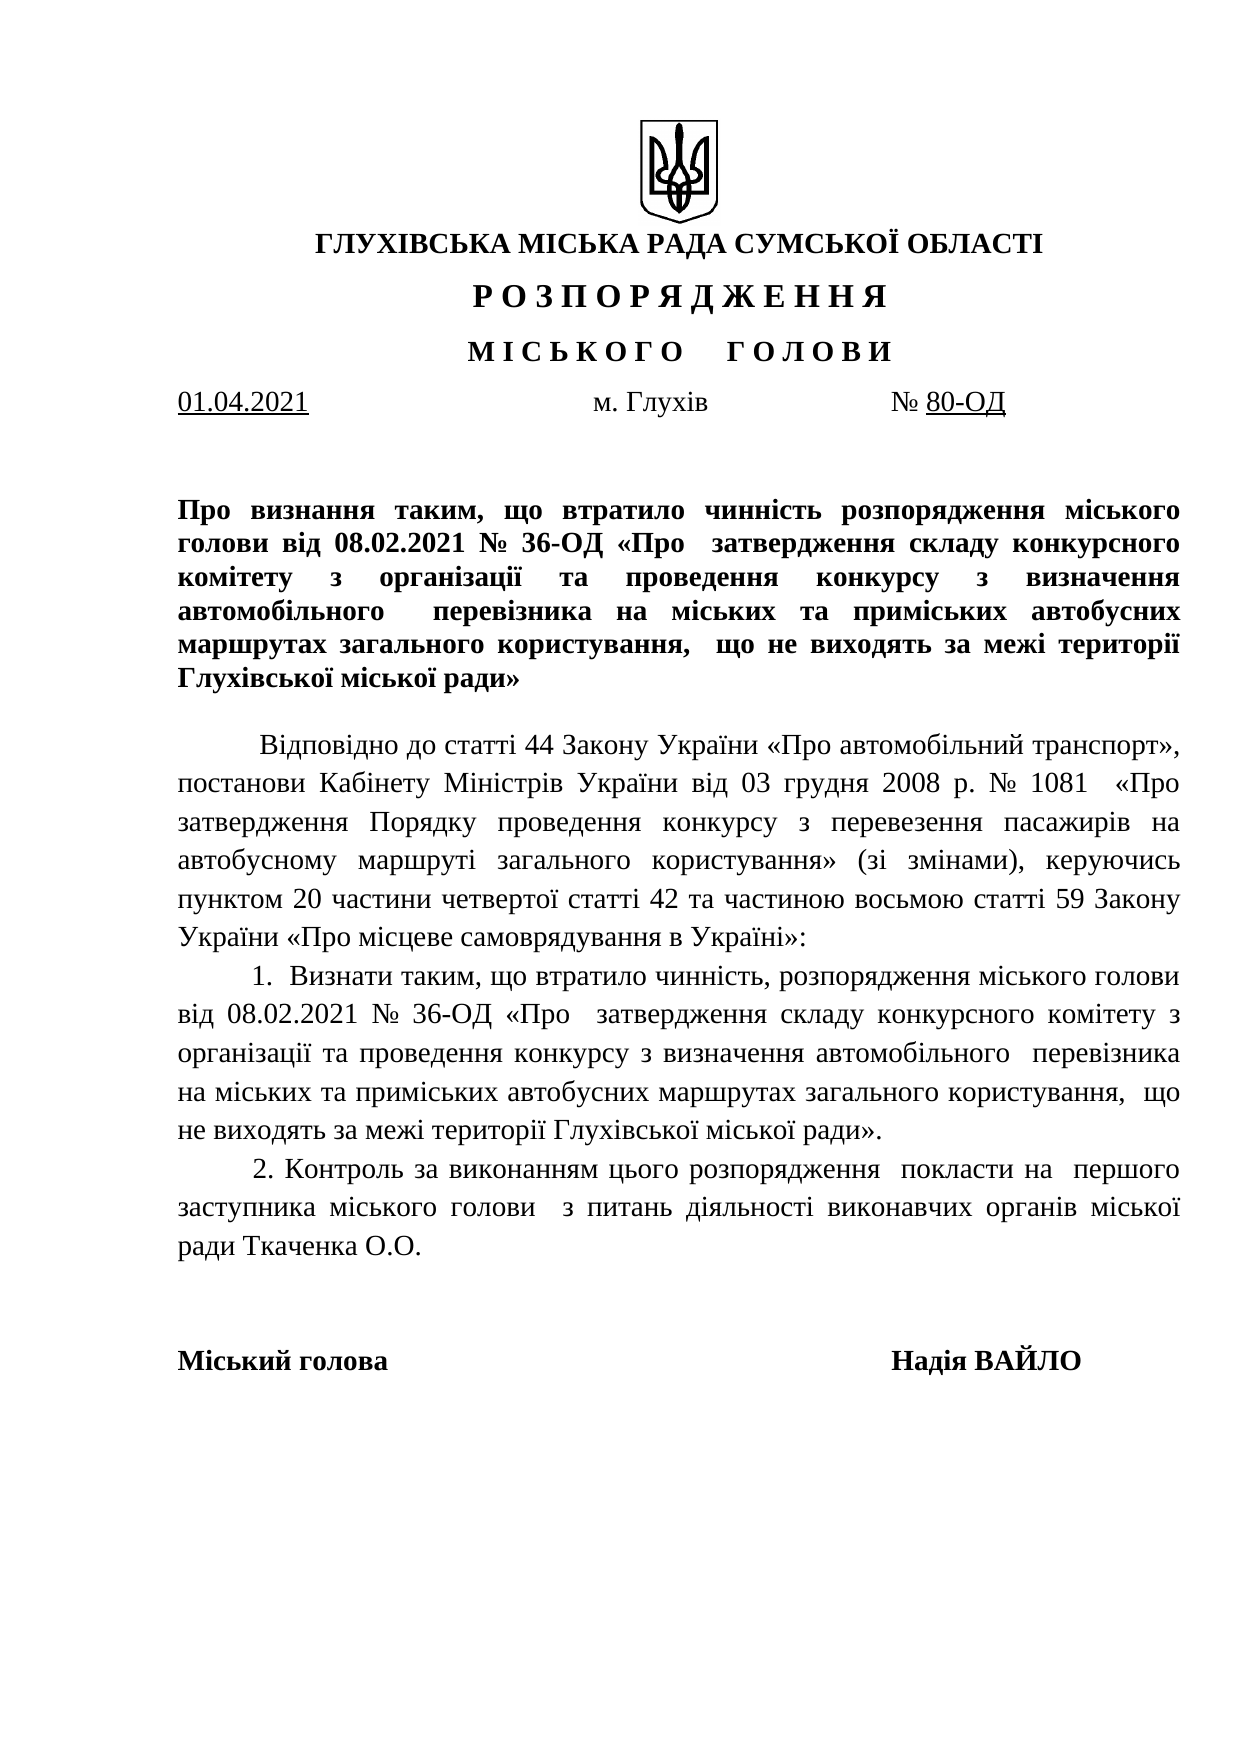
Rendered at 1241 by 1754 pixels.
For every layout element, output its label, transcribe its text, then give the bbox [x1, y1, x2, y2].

text Р О З П О Р Я Д Ж Е Н Н Я [177, 276, 1181, 314]
text Міський голова Надія ВАЙЛО [177, 1343, 1181, 1377]
text 2. Контроль за виконанням цього розпорядження покласти на першого заступника міського голови з питань діяльності виконавчих органів міської ради Ткаченка О.О. [177, 1151, 1181, 1261]
text Про визнання таким, що втратило чинність розпорядження міського голови від 08.02.2021 № 36-ОД «Про затвердження складу конкурсного комітету з організації та проведення конкурсу з визначення автомобільного перевізника на міських та приміських автобусних маршрутах загального користування, що не виходять за межі території Глухівської міської ради» [177, 492, 1181, 693]
text М І С Ь К О Г О Г О Л О В И [177, 334, 1181, 367]
text 01.04.2021 м. Глухів № 80-ОД [177, 384, 1181, 418]
text ГЛУХІВСЬКА МІСЬКА РАДА СУМСЬКОЇ ОБЛАСТІ [177, 226, 1181, 259]
text 1. Визнати таким, що втратило чинність, розпорядження міського голови від 08.02.2021 № 36-ОД «Про затвердження складу конкурсного комітету з організації та проведення конкурсу з визначення автомобільного перевізника на міських та приміських автобусних маршрутах загального користування, що не виходять за межі території Глухівської міської ради». [177, 958, 1181, 1146]
picture [637, 118, 721, 226]
text Відповідно до статті 44 Закону України «Про автомобільний транспорт», постанови Кабінету Міністрів України від 03 грудня 2008 р. № 1081 «Про затвердження Порядку проведення конкурсу з перевезення пасажирів на автобусному маршруті загального користування» (зі змінами), керуючись пунктом 20 частини четвертої статті 42 та частиною восьмою статті 59 Закону України «Про місцеве самоврядування в Україні»: [177, 727, 1181, 953]
